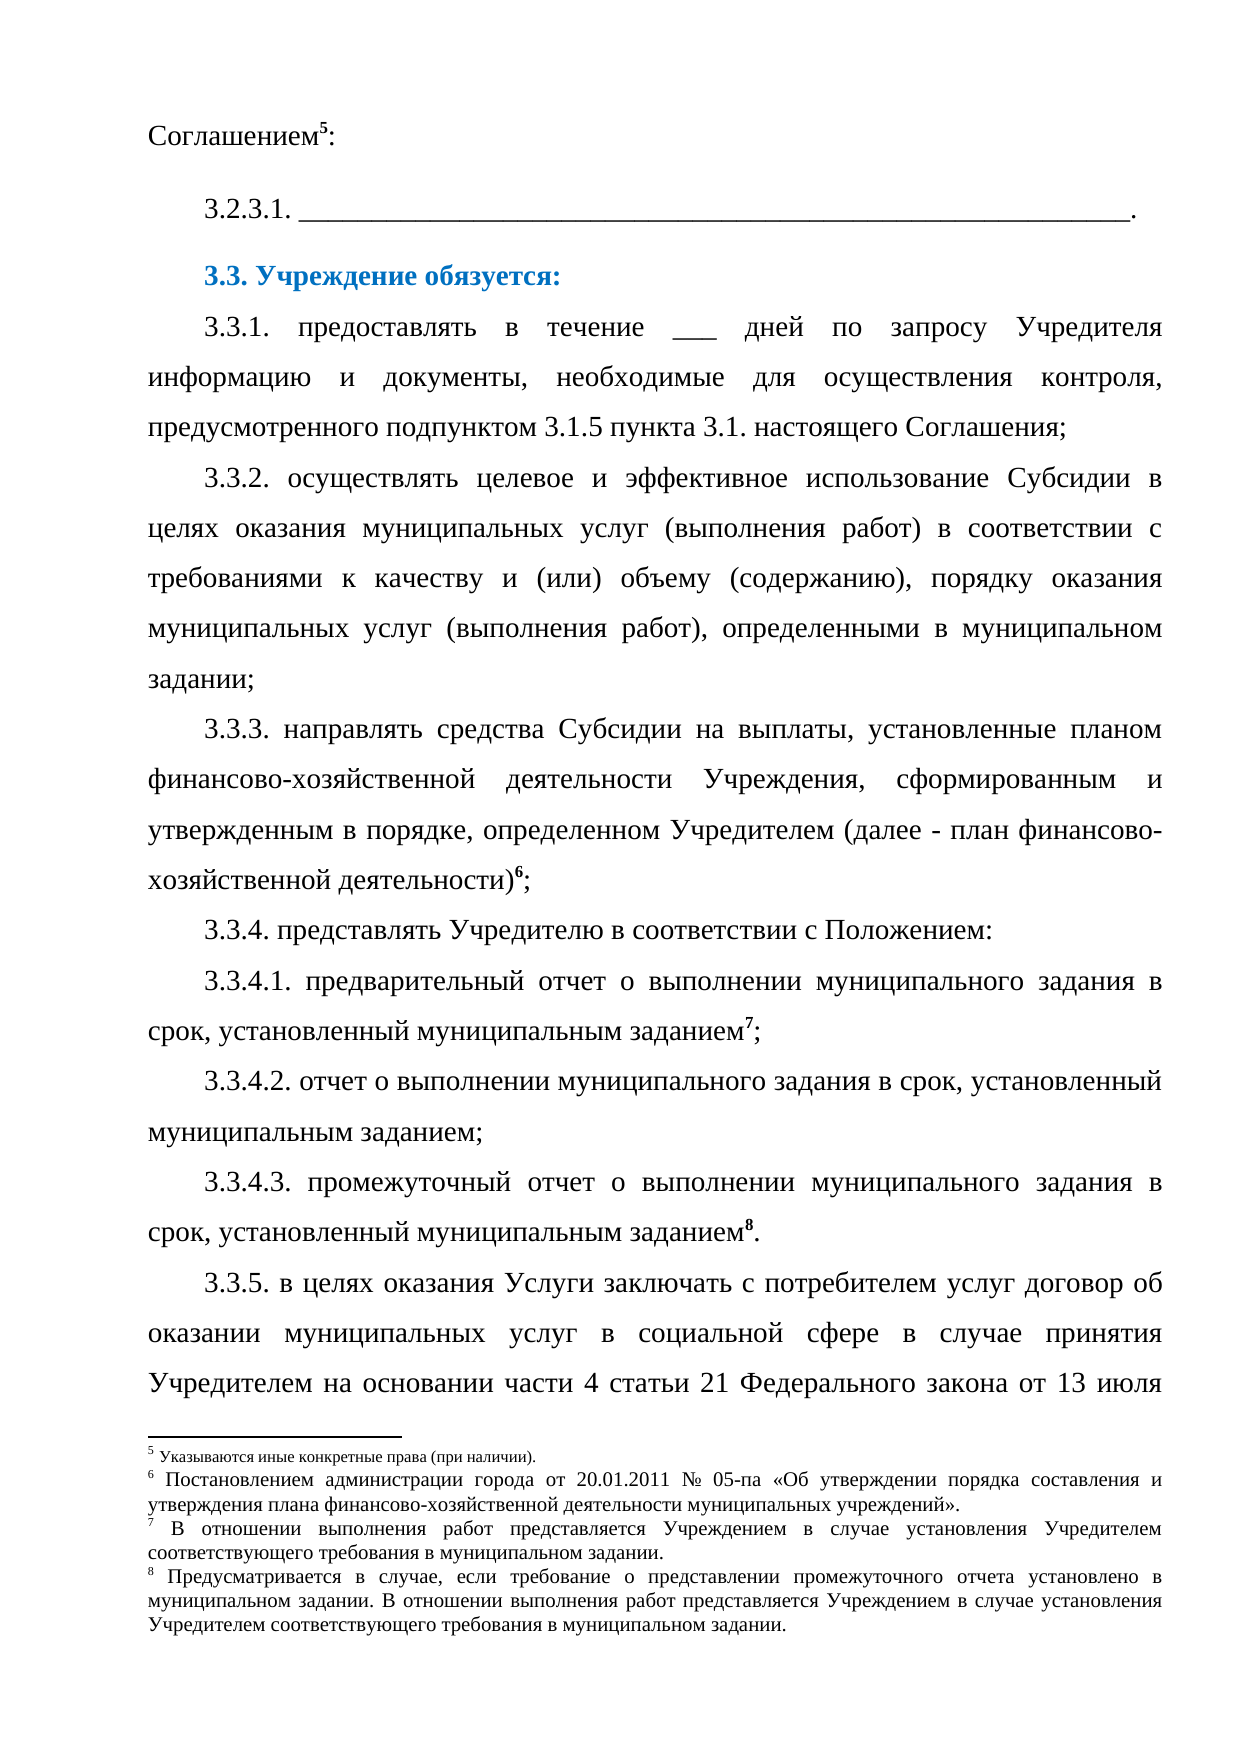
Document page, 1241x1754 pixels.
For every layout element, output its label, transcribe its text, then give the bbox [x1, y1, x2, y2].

text 3.3.3. направлять средства Субсидии на выплаты, установленные планом финансово-хозяйственной деятельности Учреждения, сформированным и утвержденным в порядке, определенном Учредителем (далее - план финансово-хозяйственной деятельности); [148, 711, 1163, 896]
text 3.3. Учреждение обязуется: [148, 258, 1163, 292]
text 3.3.4. представлять Учредителю в соответствии с Положением: [148, 912, 1163, 946]
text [148, 118, 1163, 152]
text 3.3.2. осуществлять целевое и эффективное использование Субсидии в целях оказания муниципальных услуг (выполнения работ) в соответствии с требованиями к качеству и (или) объему (содержанию), порядку оказания муниципальных услуг (выполнения работ), определенными в муниципальном задании; [148, 460, 1163, 694]
text 3.3.4.2. отчет о выполнении муниципального задания в срок, установленный муниципальным заданием; [148, 1063, 1163, 1147]
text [148, 1265, 1163, 1399]
text 3.3.1. предоставлять в течение ___ дней по запросу Учредителя информацию и документы, необходимые для осуществления контроля, предусмотренного подпунктом 3.1.5 пункта 3.1. настоящего Соглашения; [148, 309, 1163, 443]
text 3.2.3.1. _________________________________________________________. [148, 191, 1163, 225]
text 3.3.4.3. промежуточный отчет о выполнении муниципального задания в срок, установленный муниципальным заданием. [148, 1164, 1163, 1248]
text 3.3.4.1. предварительный отчет о выполнении муниципального задания в срок, установленный муниципальным заданием; [148, 963, 1163, 1047]
